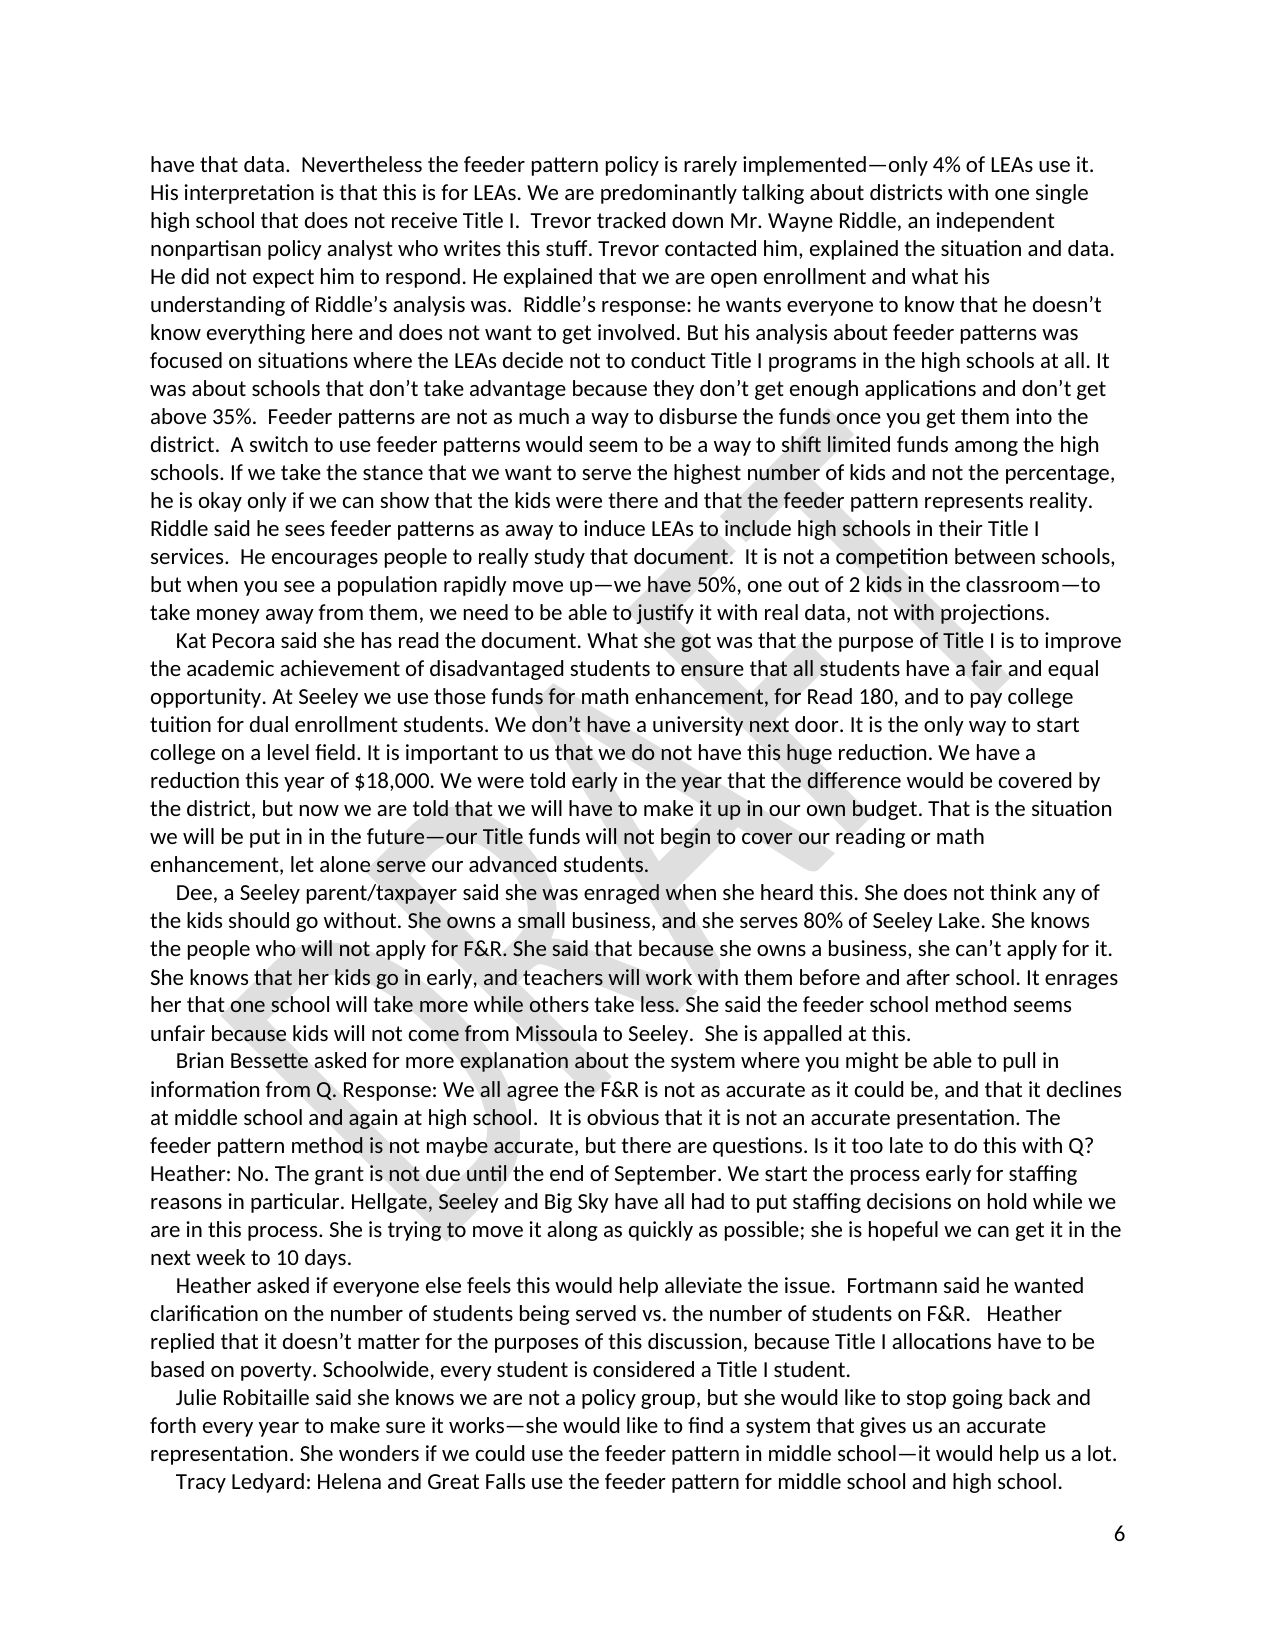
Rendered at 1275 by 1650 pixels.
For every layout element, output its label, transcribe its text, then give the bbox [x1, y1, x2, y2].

text Heather asked if everyone else feels this would help alleviate the issue. Fortmann said he wanted clarification on the number of students being served vs. the number of students on F&R. Heather replied that it doesn’t matter for the purposes of this discussion, because Title I allocations have to be based on poverty. Schoolwide, every student is considered a Title I student. [150, 1271, 1125, 1383]
text Kat Pecora said she has read the document. What she got was that the purpose of Title I is to improve the academic achievement of disadvantaged students to ensure that all students have a fair and equal opportunity. At Seeley we use those funds for math enhancement, for Read 180, and to pay college tuition for dual enrollment students. We don’t have a university next door. It is the only way to start college on a level field. It is important to us that we do not have this huge reduction. We have a reduction this year of $18,000. We were told early in the year that the difference would be covered by the district, but now we are told that we will have to make it up in our own budget. That is the situation we will be put in in the future—our Title funds will not begin to cover our reading or math enhancement, let alone serve our advanced students. [150, 626, 1125, 878]
text Julie Robitaille said she knows we are not a policy group, but she would like to stop going back and forth every year to make sure it works—she would like to find a system that gives us an accurate representation. She wonders if we could use the feeder pattern in middle school—it would help us a lot. [150, 1383, 1125, 1467]
text Tracy Ledyard: Helena and Great Falls use the feeder pattern for middle school and high school. [150, 1467, 1125, 1495]
text Dee, a Seeley parent/taxpayer said she was enraged when she heard this. She does not think any of the kids should go without. She owns a small business, and she serves 80% of Seeley Lake. She knows the people who will not apply for F&R. She said that because she owns a business, she can’t apply for it. She knows that her kids go in early, and teachers will work with them before and after school. It enrages her that one school will take more while others take less. She said the feeder school method seems unfair because kids will not come from Missoula to Seeley. She is appalled at this. [150, 878, 1125, 1047]
text Brian Bessette asked for more explanation about the system where you might be able to pull in information from Q. Response: We all agree the F&R is not as accurate as it could be, and that it declines at middle school and again at high school. It is obvious that it is not an accurate presentation. The feeder pattern method is not maybe accurate, but there are questions. Is it too late to do this with Q? Heather: No. The grant is not due until the end of September. We start the process early for staffing reasons in particular. Hellgate, Seeley and Big Sky have all had to put staffing decisions on hold while we are in this process. She is trying to move it along as quickly as possible; she is hopeful we can get it in the next week to 10 days. [150, 1047, 1125, 1271]
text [150, 150, 1125, 626]
